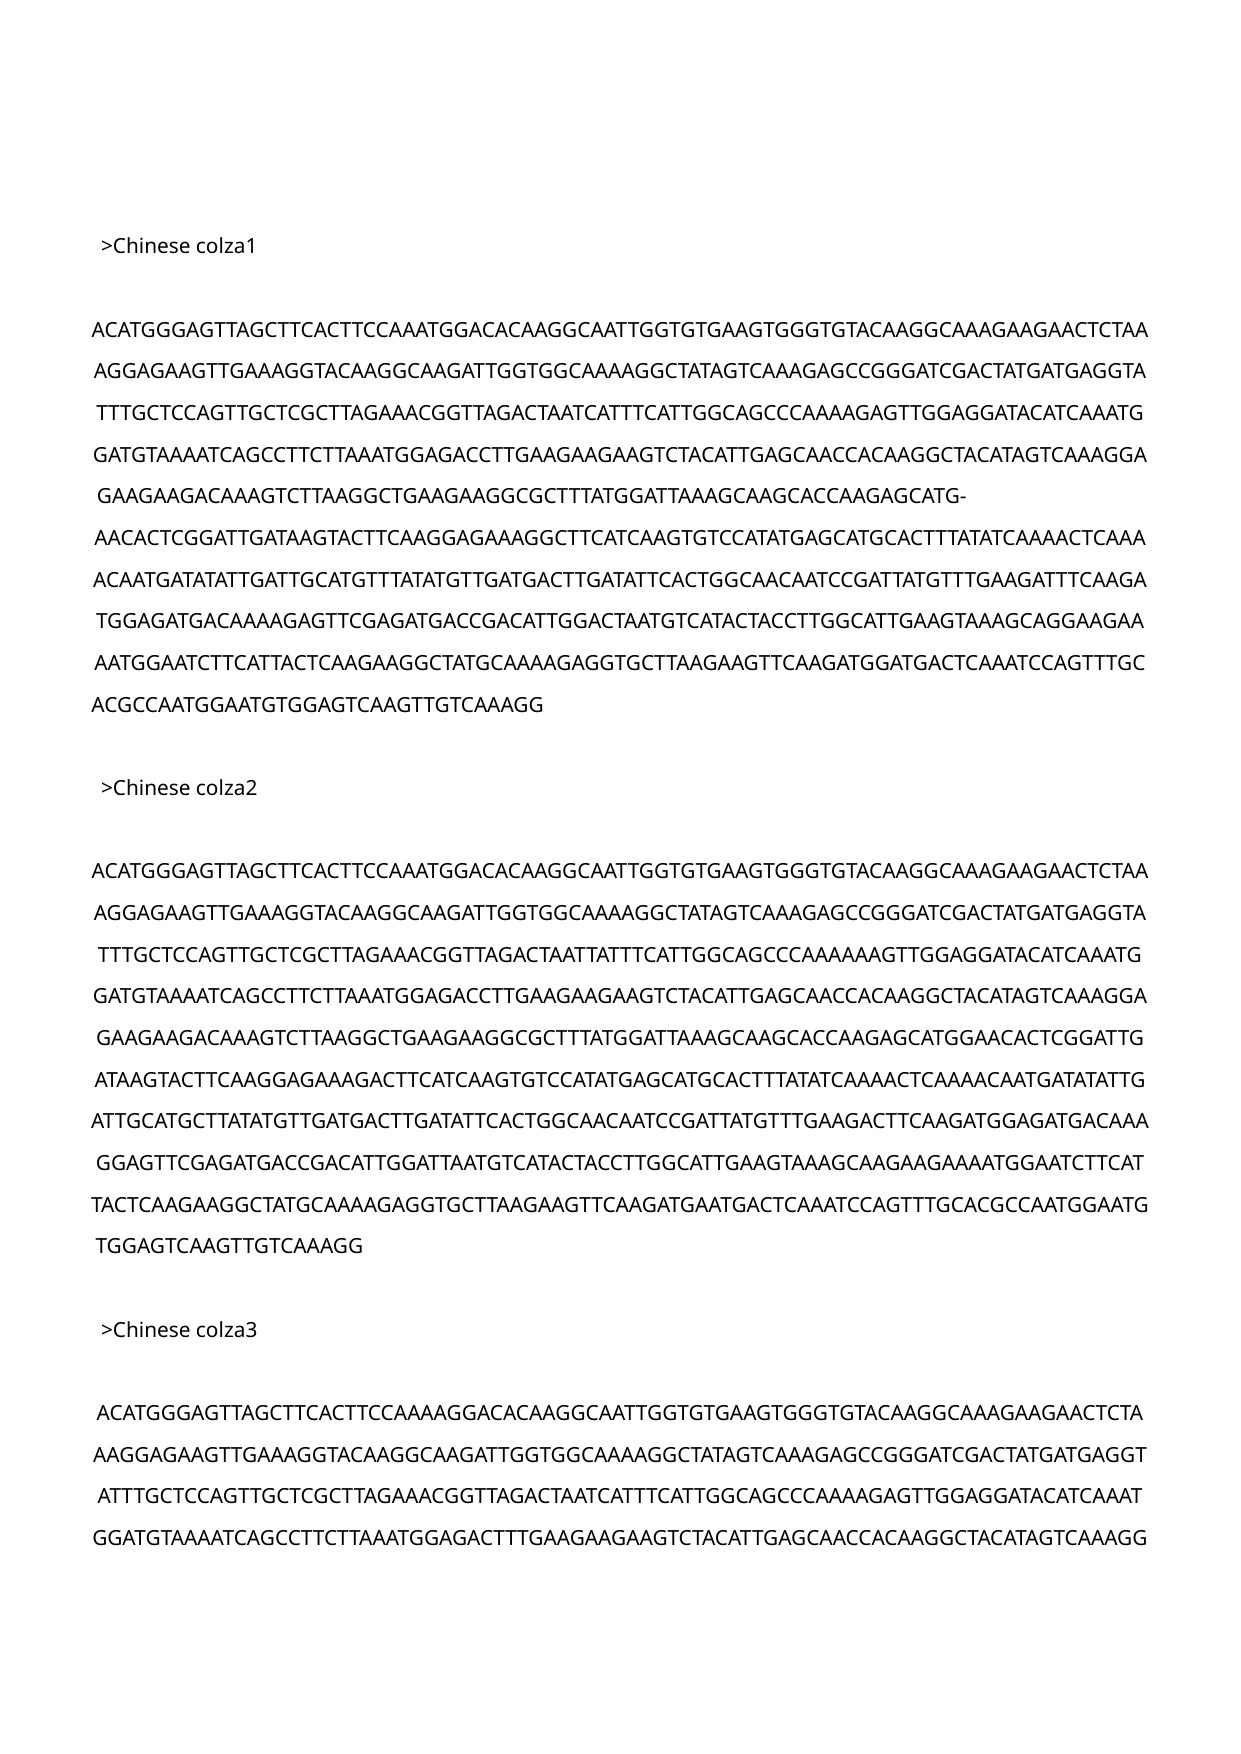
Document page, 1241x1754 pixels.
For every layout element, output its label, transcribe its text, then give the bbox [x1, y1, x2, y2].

text >Chinese colza2 [91, 767, 1149, 808]
text >Chinese colza1 [91, 225, 1149, 267]
text ACATGGGAGTTAGCTTCACTTCCAAATGGACACAAGGCAATTGGTGTGAAGTGGGTGTACAAGGCAAAGAAGAACTCTAAAGGAGAAGTTGAAAGGTACAAGGCAAGATTGGTGGCAAAAGGCTATAGTCAAAGAGCCGGGATCGACTATGATGAGGTATTTGCTCCAGTTGCTCGCTTAGAAACGGTTAGACTAATTATTTCATTGGCAGCCCAAAAAAGTTGGAGGATACATCAAATGGATGTAAAATCAGCCTTCTTAAATGGAGACCTTGAAGAAGAAGTCTACATTGAGCAACCACAAGGCTACATAGTCAAAGGAGAAGAAGACAAAGTCTTAAGGCTGAAGAAGGCGCTTTATGGATTAAAGCAAGCACCAAGAGCATGGAACACTCGGATTGATAAGTACTTCAAGGAGAAAGACTTCATCAAGTGTCCATATGAGCATGCACTTTATATCAAAACTCAAAACAATGATATATTGATTGCATGCTTATATGTTGATGACTTGATATTCACTGGCAACAATCCGATTATGTTTGAAGACTTCAAGATGGAGATGACAAAGGAGTTCGAGATGACCGACATTGGATTAATGTCATACTACCTTGGCATTGAAGTAAAGCAAGAAGAAAATGGAATCTTCATTACTCAAGAAGGCTATGCAAAAGAGGTGCTTAAGAAGTTCAAGATGAATGACTCAAATCCAGTTTGCACGCCAATGGAATGTGGAGTCAAGTTGTCAAAGG [91, 850, 1149, 1267]
text ACATGGGAGTTAGCTTCACTTCCAAATGGACACAAGGCAATTGGTGTGAAGTGGGTGTACAAGGCAAAGAAGAACTCTAAAGGAGAAGTTGAAAGGTACAAGGCAAGATTGGTGGCAAAAGGCTATAGTCAAAGAGCCGGGATCGACTATGATGAGGTATTTGCTCCAGTTGCTCGCTTAGAAACGGTTAGACTAATCATTTCATTGGCAGCCCAAAAGAGTTGGAGGATACATCAAATGGATGTAAAATCAGCCTTCTTAAATGGAGACCTTGAAGAAGAAGTCTACATTGAGCAACCACAAGGCTACATAGTCAAAGGAGAAGAAGACAAAGTCTTAAGGCTGAAGAAGGCGCTTTATGGATTAAAGCAAGCACCAAGAGCATG-AACACTCGGATTGATAAGTACTTCAAGGAGAAAGGCTTCATCAAGTGTCCATATGAGCATGCACTTTATATCAAAACTCAAAACAATGATATATTGATTGCATGTTTATATGTTGATGACTTGATATTCACTGGCAACAATCCGATTATGTTTGAAGATTTCAAGATGGAGATGACAAAAGAGTTCGAGATGACCGACATTGGACTAATGTCATACTACCTTGGCATTGAAGTAAAGCAGGAAGAAAATGGAATCTTCATTACTCAAGAAGGCTATGCAAAAGAGGTGCTTAAGAAGTTCAAGATGGATGACTCAAATCCAGTTTGCACGCCAATGGAATGTGGAGTCAAGTTGTCAAAGG [91, 308, 1149, 725]
text >Chinese colza3 [91, 1308, 1149, 1350]
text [91, 1392, 1149, 1558]
